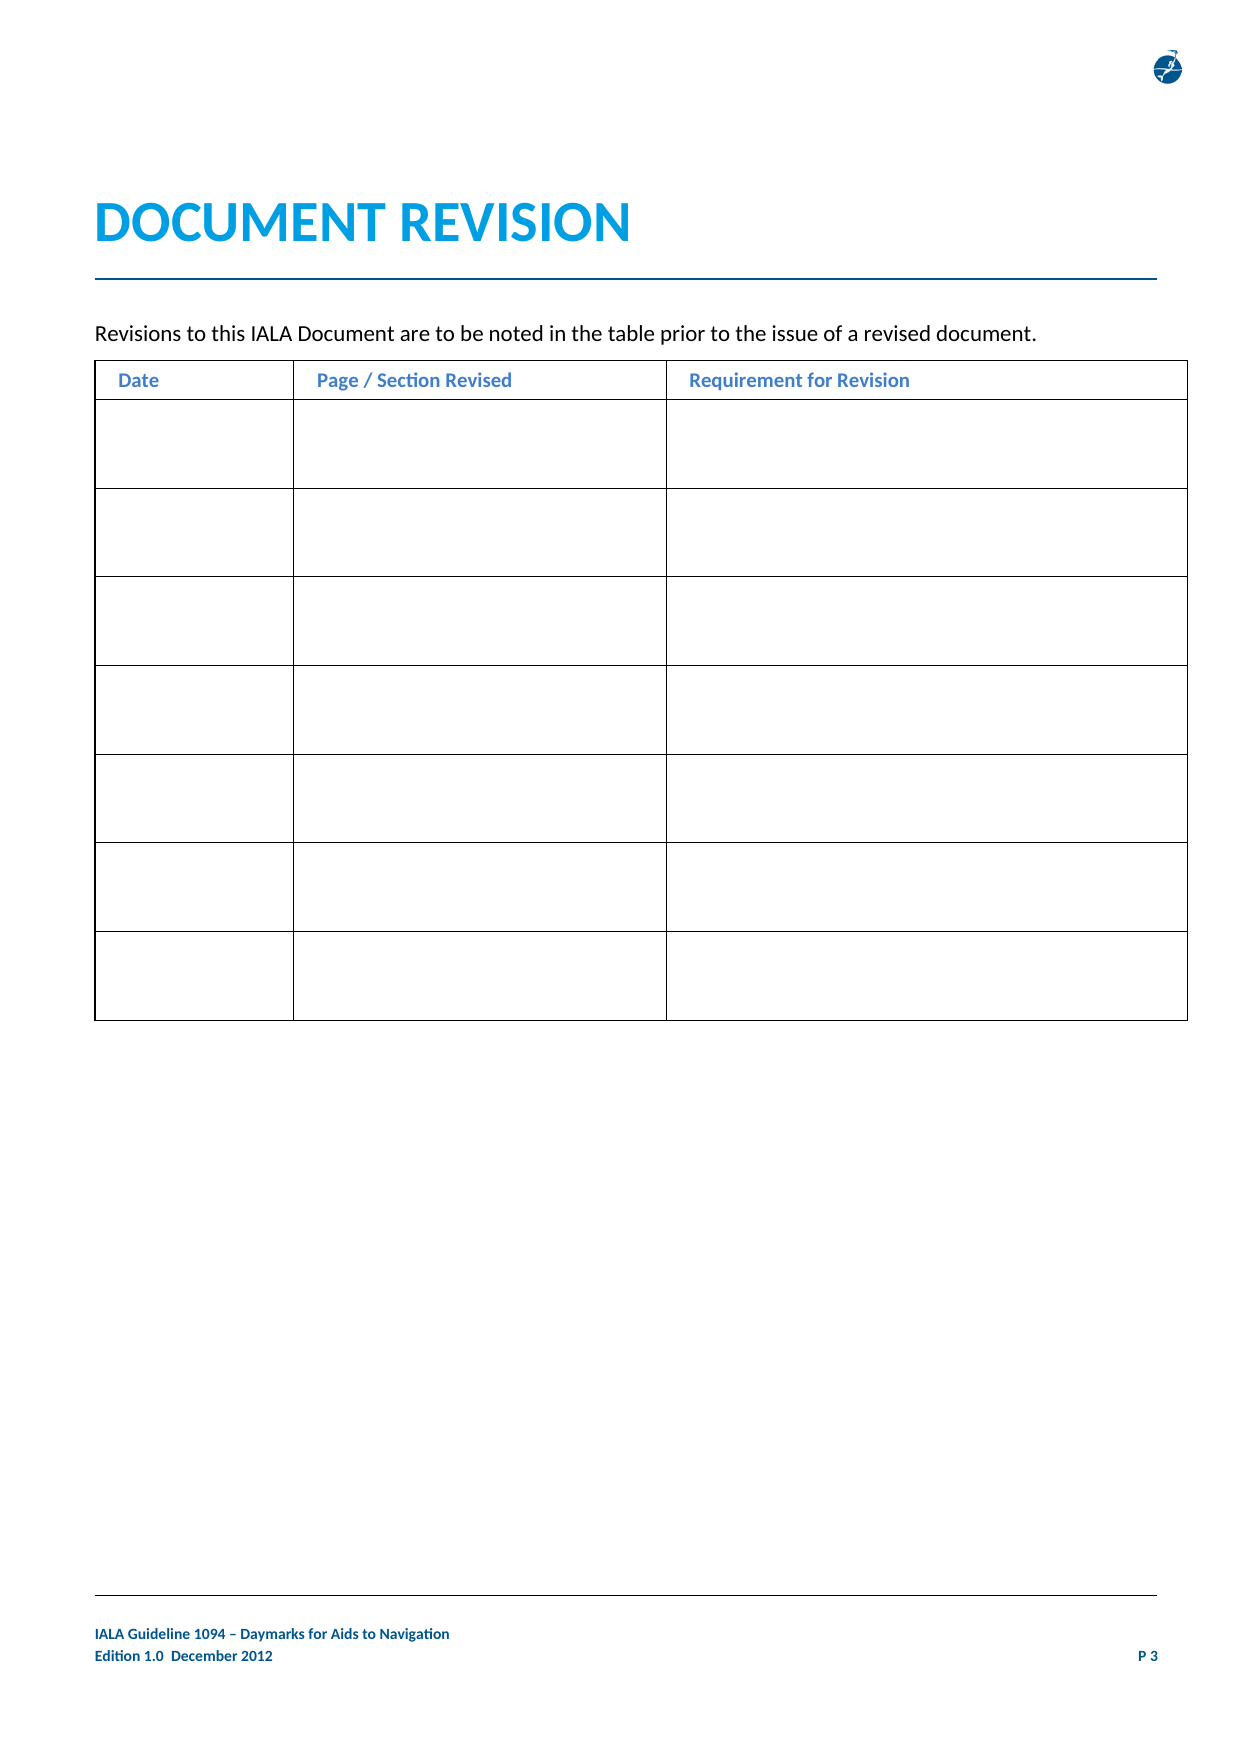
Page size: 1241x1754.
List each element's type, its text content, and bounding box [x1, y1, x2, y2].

table_cell [96, 666, 293, 753]
table_header Page / Section Revised [294, 361, 666, 399]
table_header Requirement for Revision [667, 361, 1187, 399]
text Revisions to this IALA Document are to be noted in the table prior to the issue of a revised document. [94, 319, 1157, 347]
picture [1122, 0, 1241, 119]
table_cell [96, 577, 293, 665]
table_header Date [96, 361, 293, 399]
table_cell [294, 400, 666, 488]
table_cell [667, 843, 1187, 931]
table_cell [667, 400, 1187, 488]
table_cell [294, 489, 666, 576]
table_cell [294, 666, 666, 753]
table_cell [294, 755, 666, 842]
table_cell [667, 489, 1187, 576]
table_cell [96, 400, 293, 488]
table_cell [96, 755, 293, 842]
table_cell [96, 843, 293, 931]
table_cell [96, 489, 293, 576]
table_cell [96, 932, 293, 1019]
table_cell [294, 843, 666, 931]
table_cell [667, 577, 1187, 665]
table_cell [667, 932, 1187, 1019]
table_cell [667, 666, 1187, 753]
table_cell [667, 755, 1187, 842]
table_cell [294, 932, 666, 1019]
table_cell [294, 577, 666, 665]
